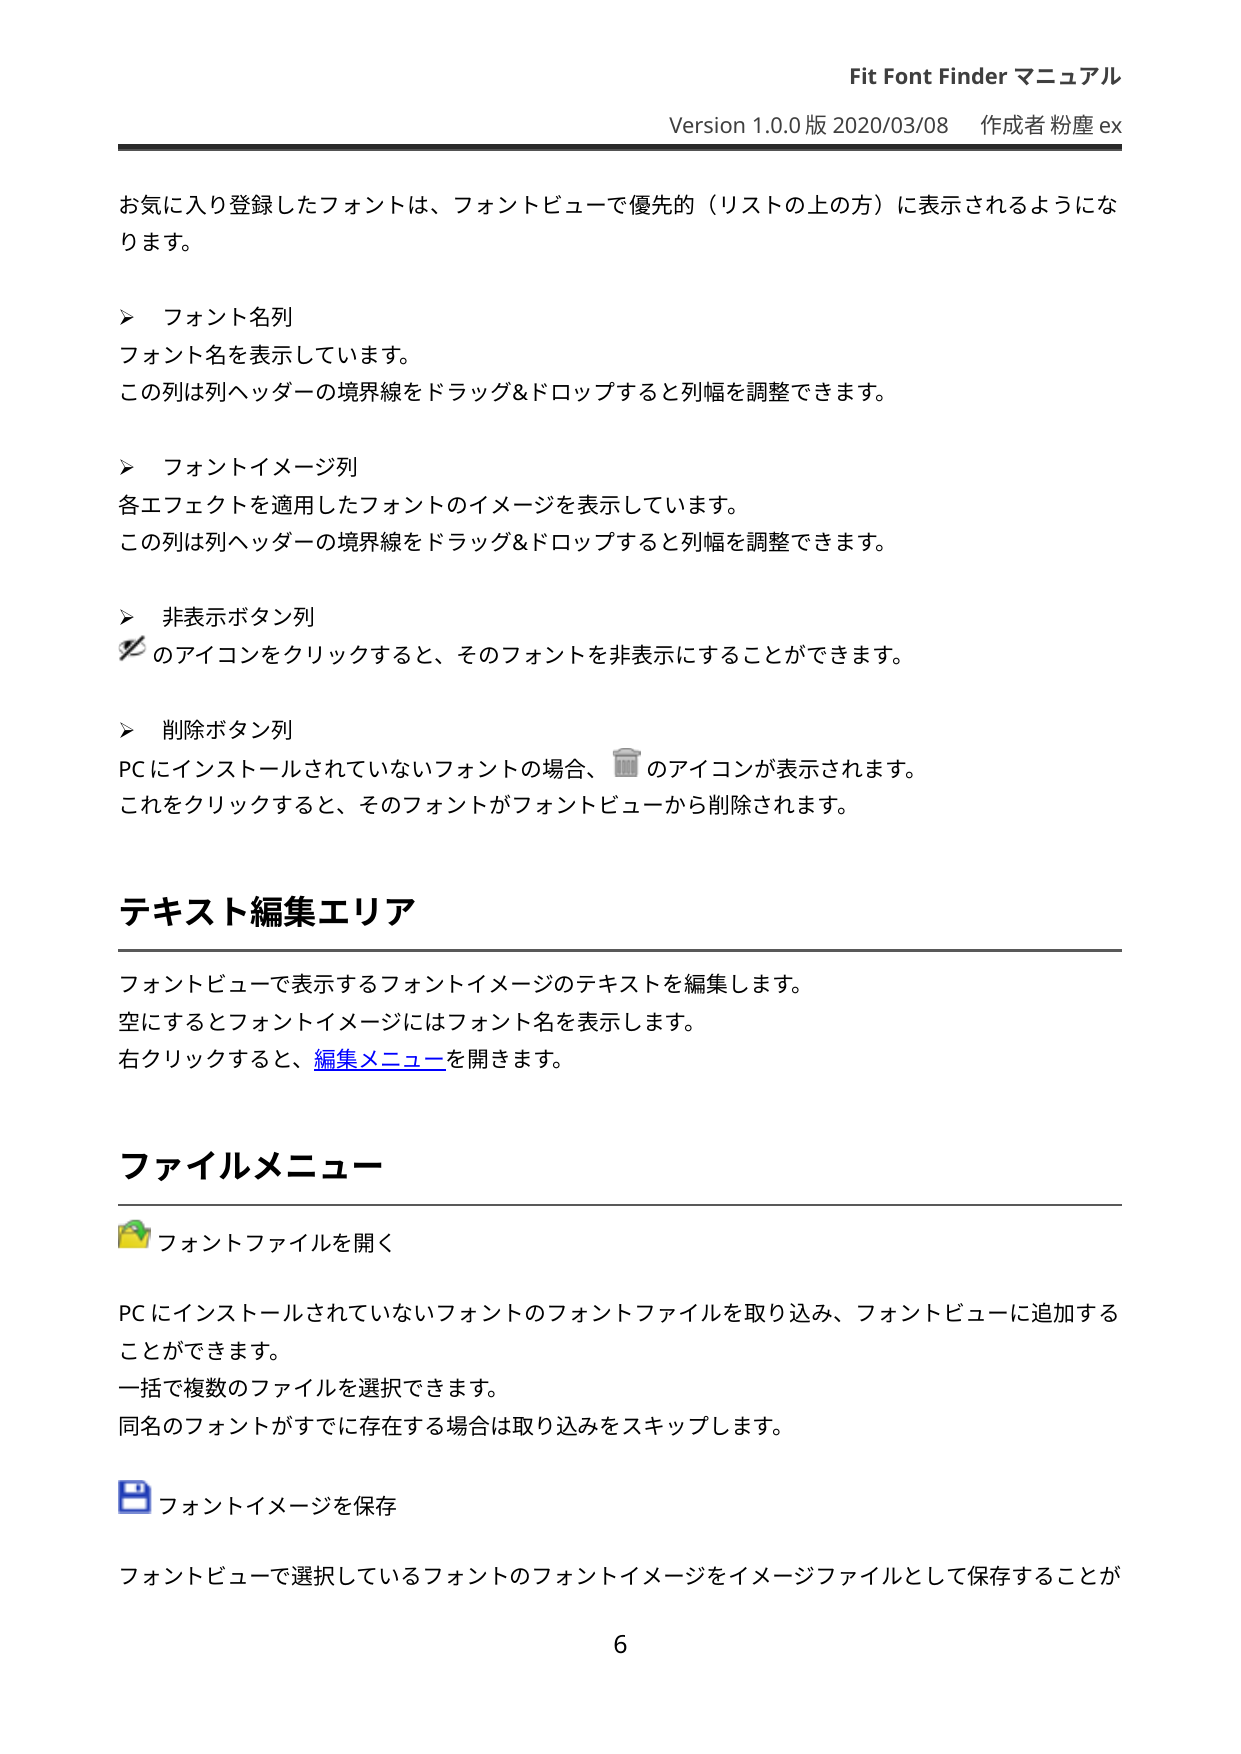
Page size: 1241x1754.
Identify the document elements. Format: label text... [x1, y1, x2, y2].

text お気に入り登録したフォントは、フォントビューで優先的（リストの上の方）に表示されるようになります。 [118, 185, 1122, 260]
subtitle ファイルメニュー [118, 1127, 1122, 1204]
picture [118, 1218, 151, 1251]
text フォント名を表示しています。 [118, 335, 1122, 372]
text この列は列ヘッダーの境界線をドラッグ&ドロップすると列幅を調整できます。 [118, 372, 1122, 410]
text この列は列ヘッダーの境界線をドラッグ&ドロップすると列幅を調整できます。 [118, 522, 1122, 560]
subtitle テキスト編集エリア [118, 872, 1122, 949]
list 非表示ボタン列 [118, 597, 1122, 635]
text 右クリックすると、編集メニューを開きます。 [118, 1039, 1122, 1077]
picture [118, 635, 147, 663]
list 削除ボタン列 [118, 710, 1122, 747]
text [118, 1556, 1122, 1593]
text 各エフェクトを適用したフォントのイメージを表示しています。 [118, 485, 1122, 522]
text フォントイメージを保存 [118, 1481, 1122, 1556]
picture [118, 1480, 152, 1514]
text 空にするとフォントイメージにはフォント名を表示します。 [118, 1002, 1122, 1039]
text フォントビューで表示するフォントイメージのテキストを編集します。 [118, 964, 1122, 1002]
text これをクリックすると、そのフォントがフォントビューから削除されます。 [118, 785, 1122, 822]
text フォントファイルを開く [118, 1218, 1122, 1293]
list フォント名列 [118, 297, 1122, 335]
list フォントイメージ列 [118, 447, 1122, 485]
picture [612, 748, 641, 777]
text PCにインストールされていないフォントのフォントファイルを取り込み、フォントビューに追加することができます。 [118, 1293, 1122, 1368]
text 同名のフォントがすでに存在する場合は取り込みをスキップします。 [118, 1406, 1122, 1443]
text PCにインストールされていないフォントの場合、 のアイコンが表示されます。 [118, 747, 1122, 785]
text 一括で複数のファイルを選択できます。 [118, 1368, 1122, 1406]
text のアイコンをクリックすると、そのフォントを非表示にすることができます。 [118, 635, 1122, 672]
